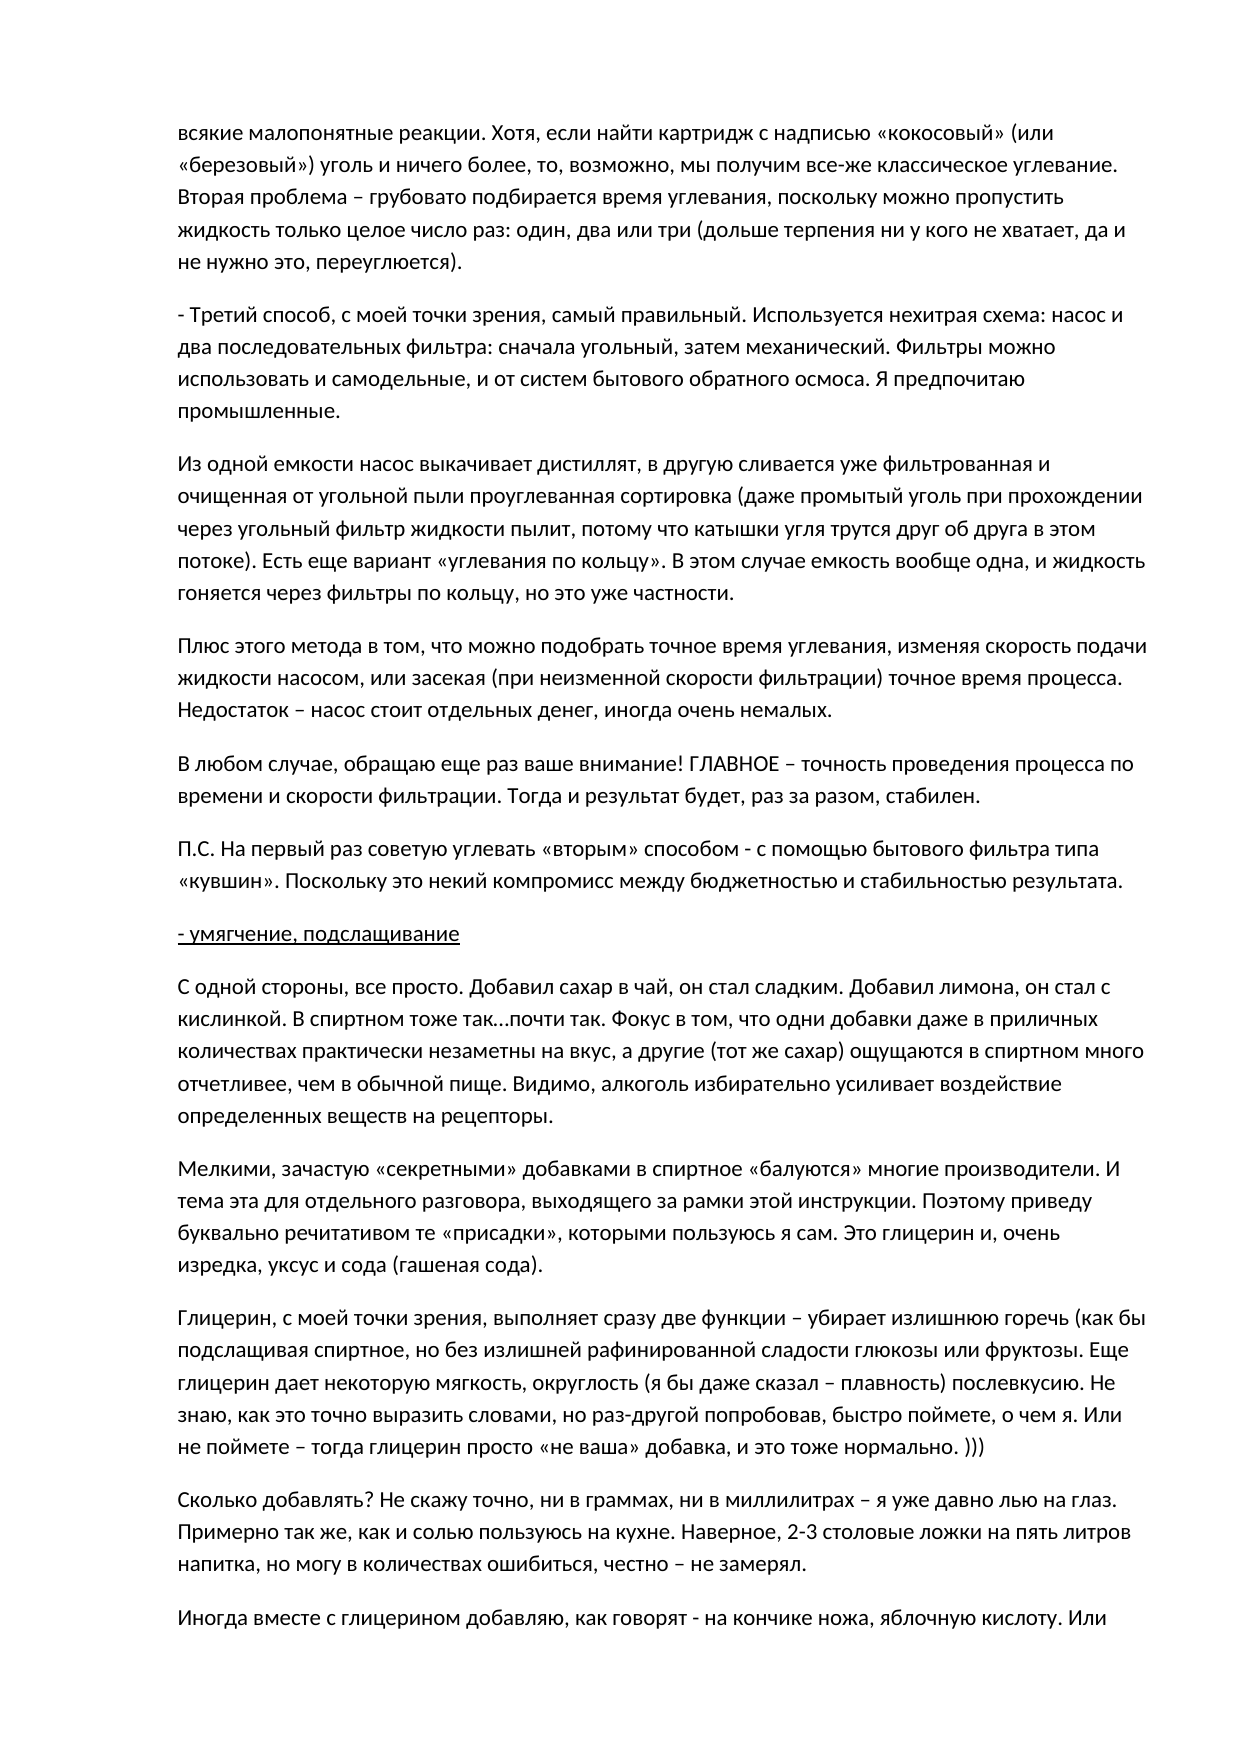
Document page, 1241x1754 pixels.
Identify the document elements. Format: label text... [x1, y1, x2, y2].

text - умягчение, подслащивание [177, 919, 1152, 947]
text - Третий способ, с моей точки зрения, самый правильный. Используется нехитрая схема: насос и два последовательных фильтра: сначала угольный, затем механический. Фильтры можно использовать и самодельные, и от систем бытового обратного осмоса. Я предпочитаю промышленные. [177, 300, 1152, 424]
text Глицерин, с моей точки зрения, выполняет сразу две функции – убирает излишнюю горечь (как бы подслащивая спиртное, но без излишней рафинированной сладости глюкозы или фруктозы. Еще глицерин дает некоторую мягкость, округлость (я бы даже сказал – плавность) послевкусию. Не знаю, как это точно выразить словами, но раз-другой попробовав, быстро поймете, о чем я. Или не поймете – тогда глицерин просто «не ваша» добавка, и это тоже нормально. ))) [177, 1303, 1152, 1460]
text П.С. На первый раз советую углевать «вторым» способом - с помощью бытового фильтра типа «кувшин». Поскольку это некий компромисс между бюджетностью и стабильностью результата. [177, 834, 1152, 894]
text Из одной емкости насос выкачивает дистиллят, в другую сливается уже фильтрованная и очищенная от угольной пыли проуглеванная сортировка (даже промытый уголь при прохождении через угольный фильтр жидкости пылит, потому что катышки угля трутся друг об друга в этом потоке). Есть еще вариант «углевания по кольцу». В этом случае емкость вообще одна, и жидкость гоняется через фильтры по кольцу, но это уже частности. [177, 449, 1152, 606]
text Сколько добавлять? Не скажу точно, ни в граммах, ни в миллилитрах – я уже давно лью на глаз. Примерно так же, как и солью пользуюсь на кухне. Наверное, 2-3 столовые ложки на пять литров напитка, но могу в количествах ошибиться, честно – не замерял. [177, 1485, 1152, 1578]
text Плюс этого метода в том, что можно подобрать точное время углевания, изменяя скорость подачи жидкости насосом, или засекая (при неизменной скорости фильтрации) точное время процесса. Недостаток – насос стоит отдельных денег, иногда очень немалых. [177, 631, 1152, 724]
text В любом случае, обращаю еще раз ваше внимание! ГЛАВНОЕ – точность проведения процесса по времени и скорости фильтрации. Тогда и результат будет, раз за разом, стабилен. [177, 749, 1152, 809]
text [177, 118, 1152, 275]
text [177, 1603, 1152, 1631]
text Мелкими, зачастую «секретными» добавками в спиртное «балуются» многие производители. И тема эта для отдельного разговора, выходящего за рамки этой инструкции. Поэтому приведу буквально речитативом те «присадки», которыми пользуюсь я сам. Это глицерин и, очень изредка, уксус и сода (гашеная сода). [177, 1154, 1152, 1278]
text С одной стороны, все просто. Добавил сахар в чай, он стал сладким. Добавил лимона, он стал с кислинкой. В спиртном тоже так…почти так. Фокус в том, что одни добавки даже в приличных количествах практически незаметны на вкус, а другие (тот же сахар) ощущаются в спиртном много отчетливее, чем в обычной пище. Видимо, алкоголь избирательно усиливает воздействие определенных веществ на рецепторы. [177, 972, 1152, 1129]
